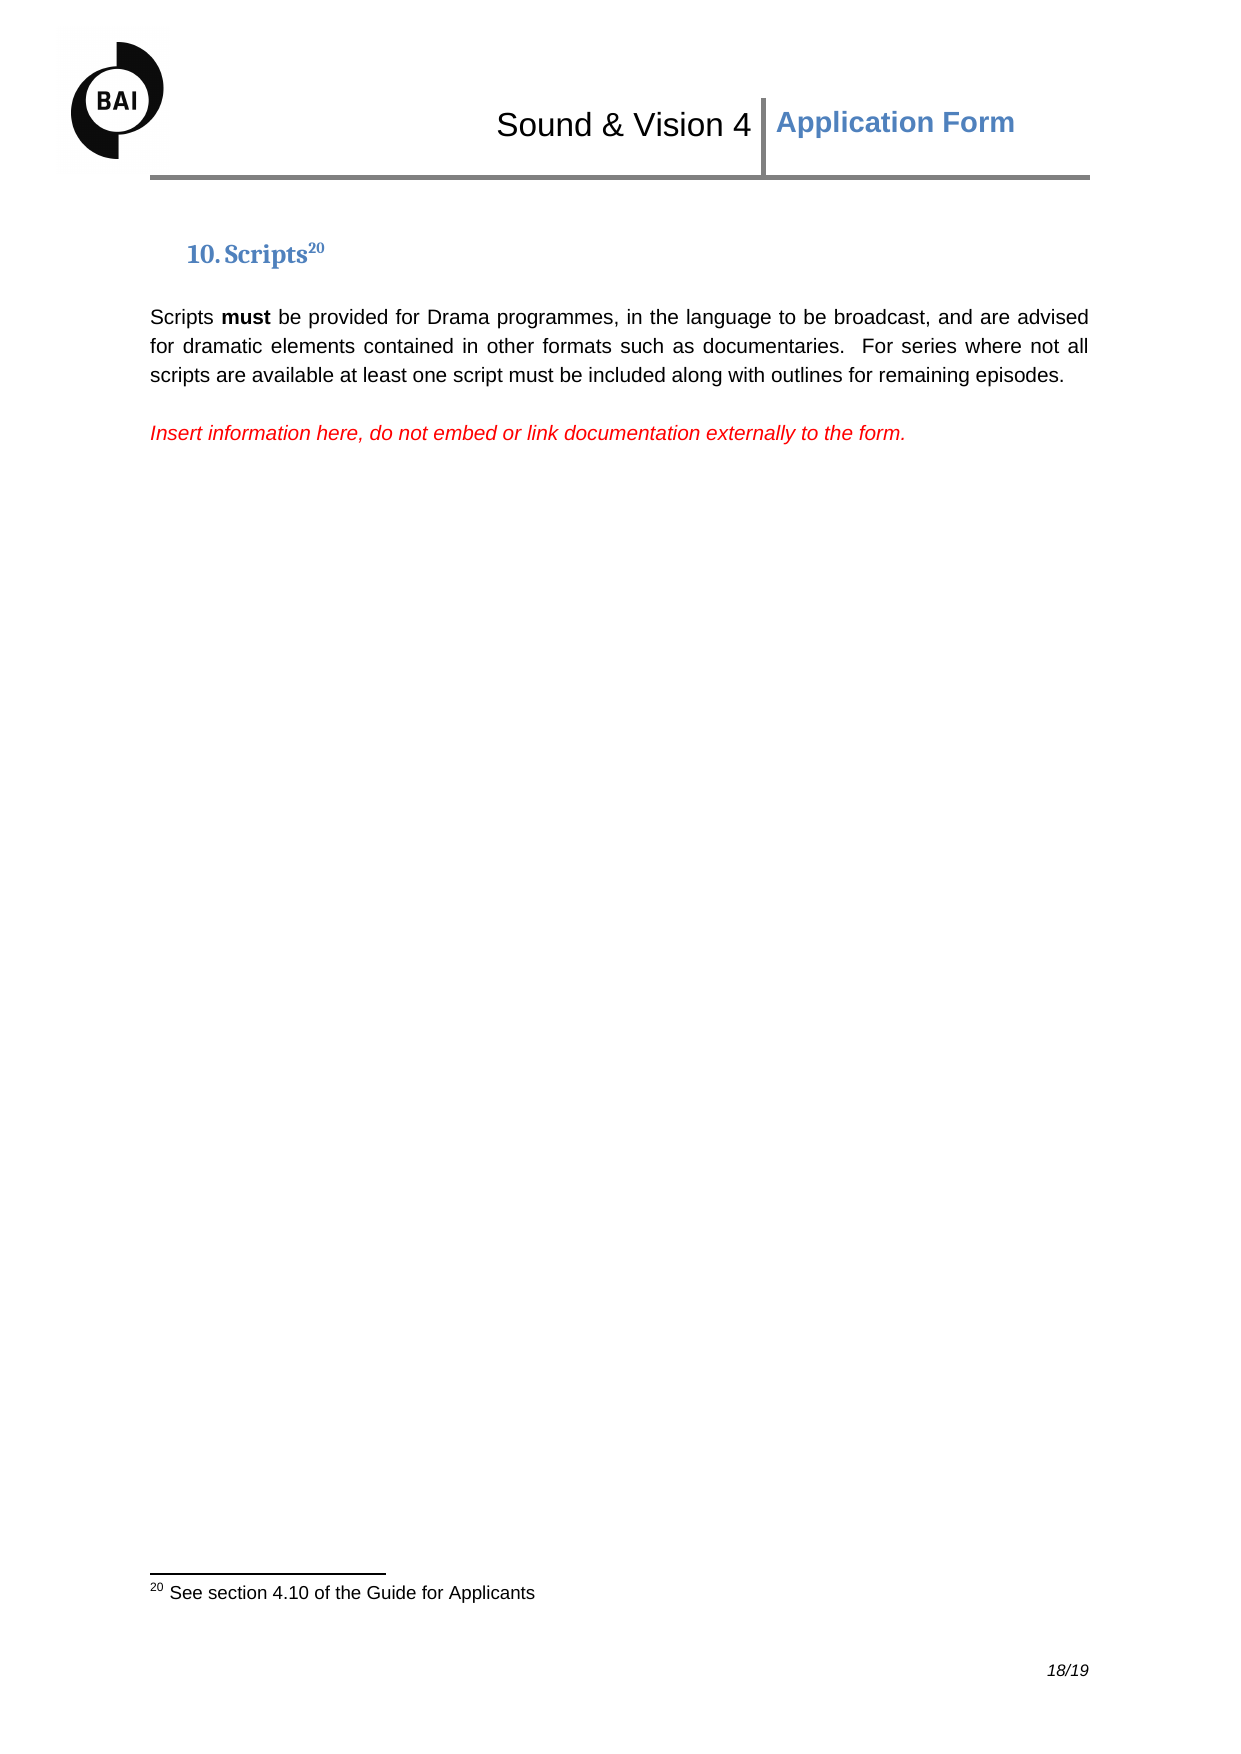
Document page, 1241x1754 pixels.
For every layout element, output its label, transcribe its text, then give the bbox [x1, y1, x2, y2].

subtitle Scripts [187, 239, 1090, 270]
picture [56, 26, 171, 174]
text Insert information here, do not embed or link documentation externally to the form. [150, 416, 1090, 445]
text Scripts must be provided for Drama programmes, in the language to be broadcast, and are advised for dramatic elements contained in other formats such as documentaries. For series where not all scripts are available at least one script must be included along with outlines for remaining episodes. [150, 299, 1090, 387]
